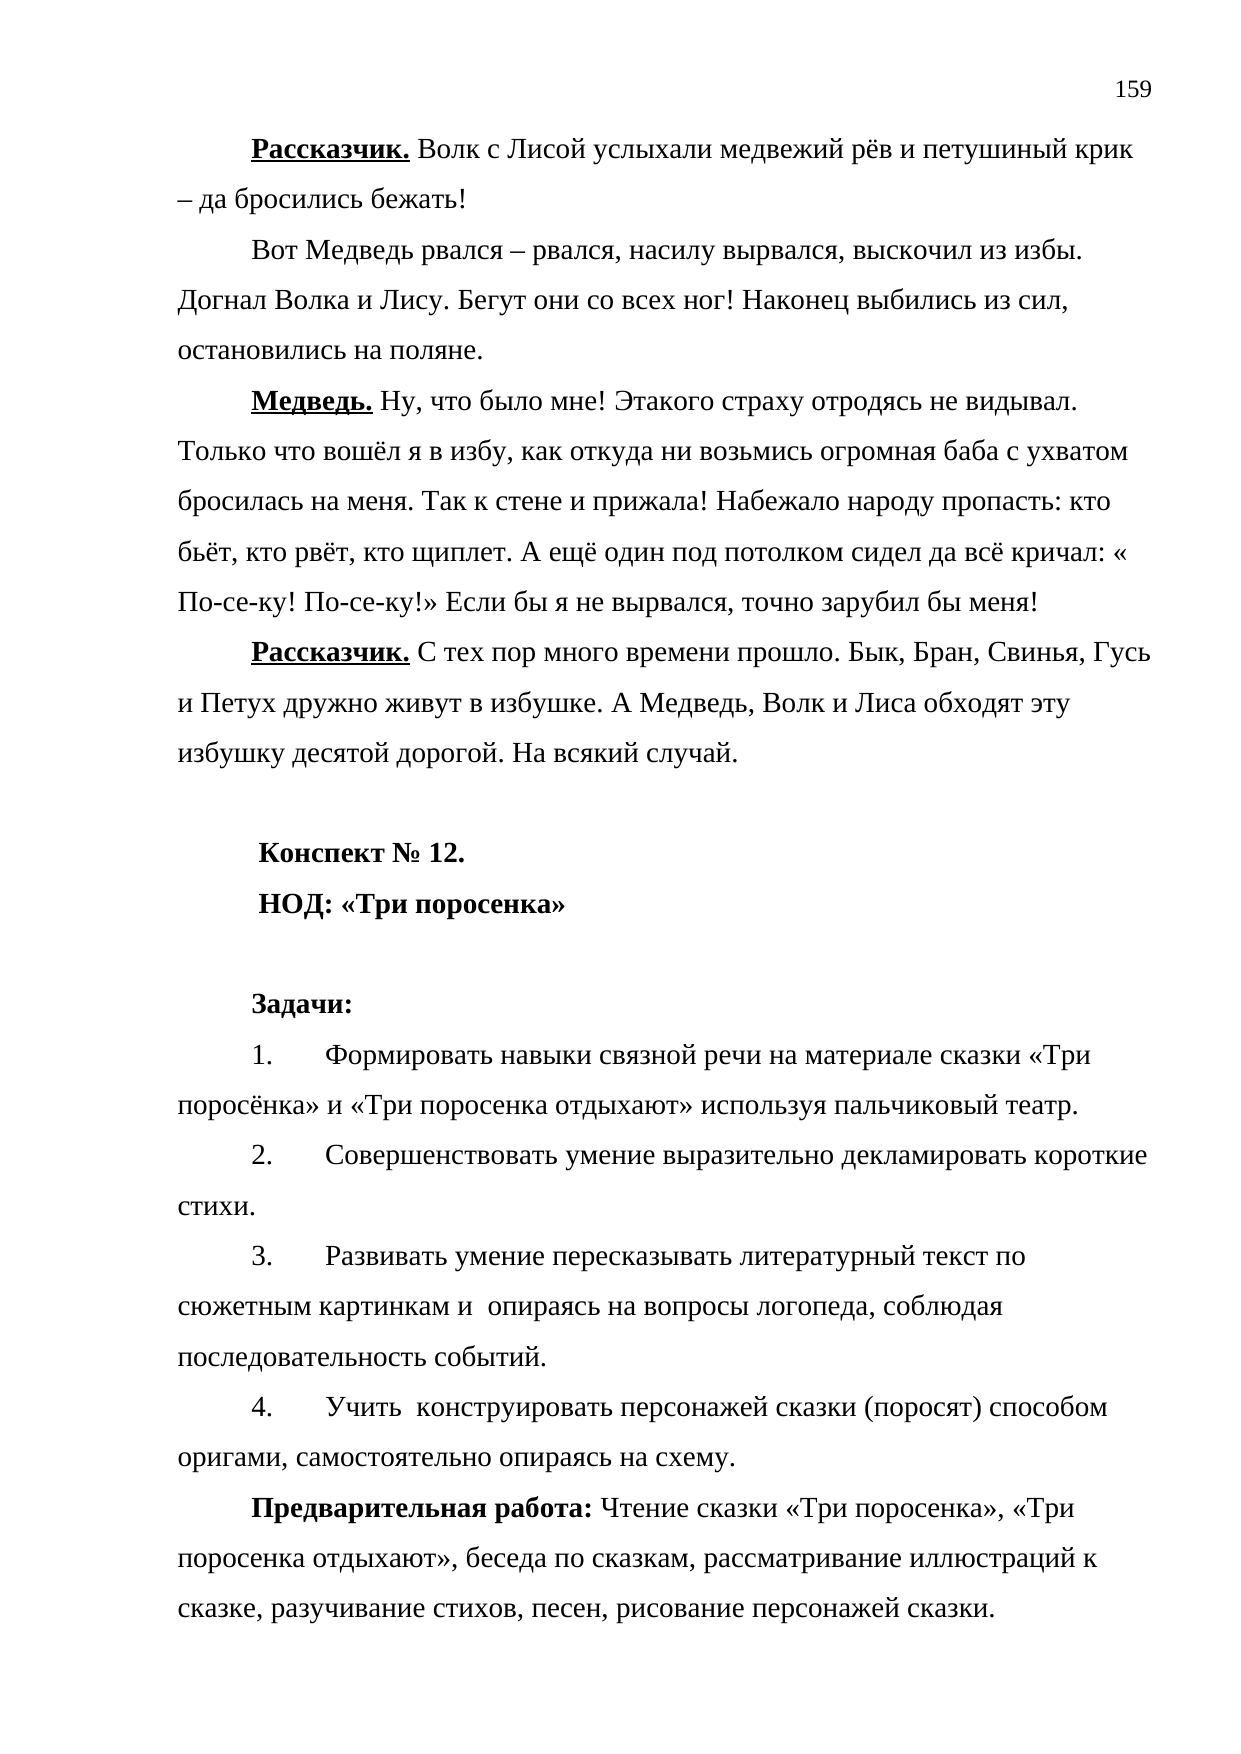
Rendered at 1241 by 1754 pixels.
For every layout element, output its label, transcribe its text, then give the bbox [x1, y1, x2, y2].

text Задачи: [177, 987, 1152, 1020]
text НОД: «Три поросенка» [177, 886, 1152, 919]
text Предварительная работа: Чтение сказки «Три поросенка», «Три поросенка отдыхают», беседа по сказкам, рассматривание иллюстраций к сказке, разучивание стихов, песен, рисование персонажей сказки. [177, 1490, 1152, 1624]
list Учить конструировать персонажей сказки (поросят) способом оригами, самостоятельно опираясь на схему. [177, 1389, 1152, 1473]
text Рассказчик. Волк с Лисой услыхали медвежий рёв и петушиный крик – да бросились бежать! [177, 131, 1152, 215]
list Формировать навыки связной речи на материале сказки «Три поросёнка» и «Три поросенка отдыхают» используя пальчиковый театр. [177, 1037, 1152, 1121]
list Совершенствовать умение выразительно декламировать короткие стихи. [177, 1137, 1152, 1221]
text Медведь. Ну, что было мне! Этакого страху отродясь не видывал. Только что вошёл я в избу, как откуда ни возьмись огромная баба с ухватом бросилась на меня. Так к стене и прижала! Набежало народу пропасть: кто бьёт, кто рвёт, кто щиплет. А ещё один под потолком сидел да всё кричал: « По-се-ку! По-се-ку!» Если бы я не вырвался, точно зарубил бы меня! [177, 383, 1152, 618]
text Конспект № 12. [177, 836, 1152, 869]
list Развивать умение пересказывать литературный текст по сюжетным картинкам и опираясь на вопросы логопеда, соблюдая последовательность событий. [177, 1238, 1152, 1372]
text Вот Медведь рвался – рвался, насилу вырвался, выскочил из избы. Догнал Волка и Лису. Бегут они со всех ног! Наконец выбились из сил, остановились на поляне. [177, 232, 1152, 366]
text Рассказчик. С тех пор много времени прошло. Бык, Бран, Свинья, Гусь и Петух дружно живут в избушке. А Медведь, Волк и Лиса обходят эту избушку десятой дорогой. На всякий случай. [177, 634, 1152, 768]
